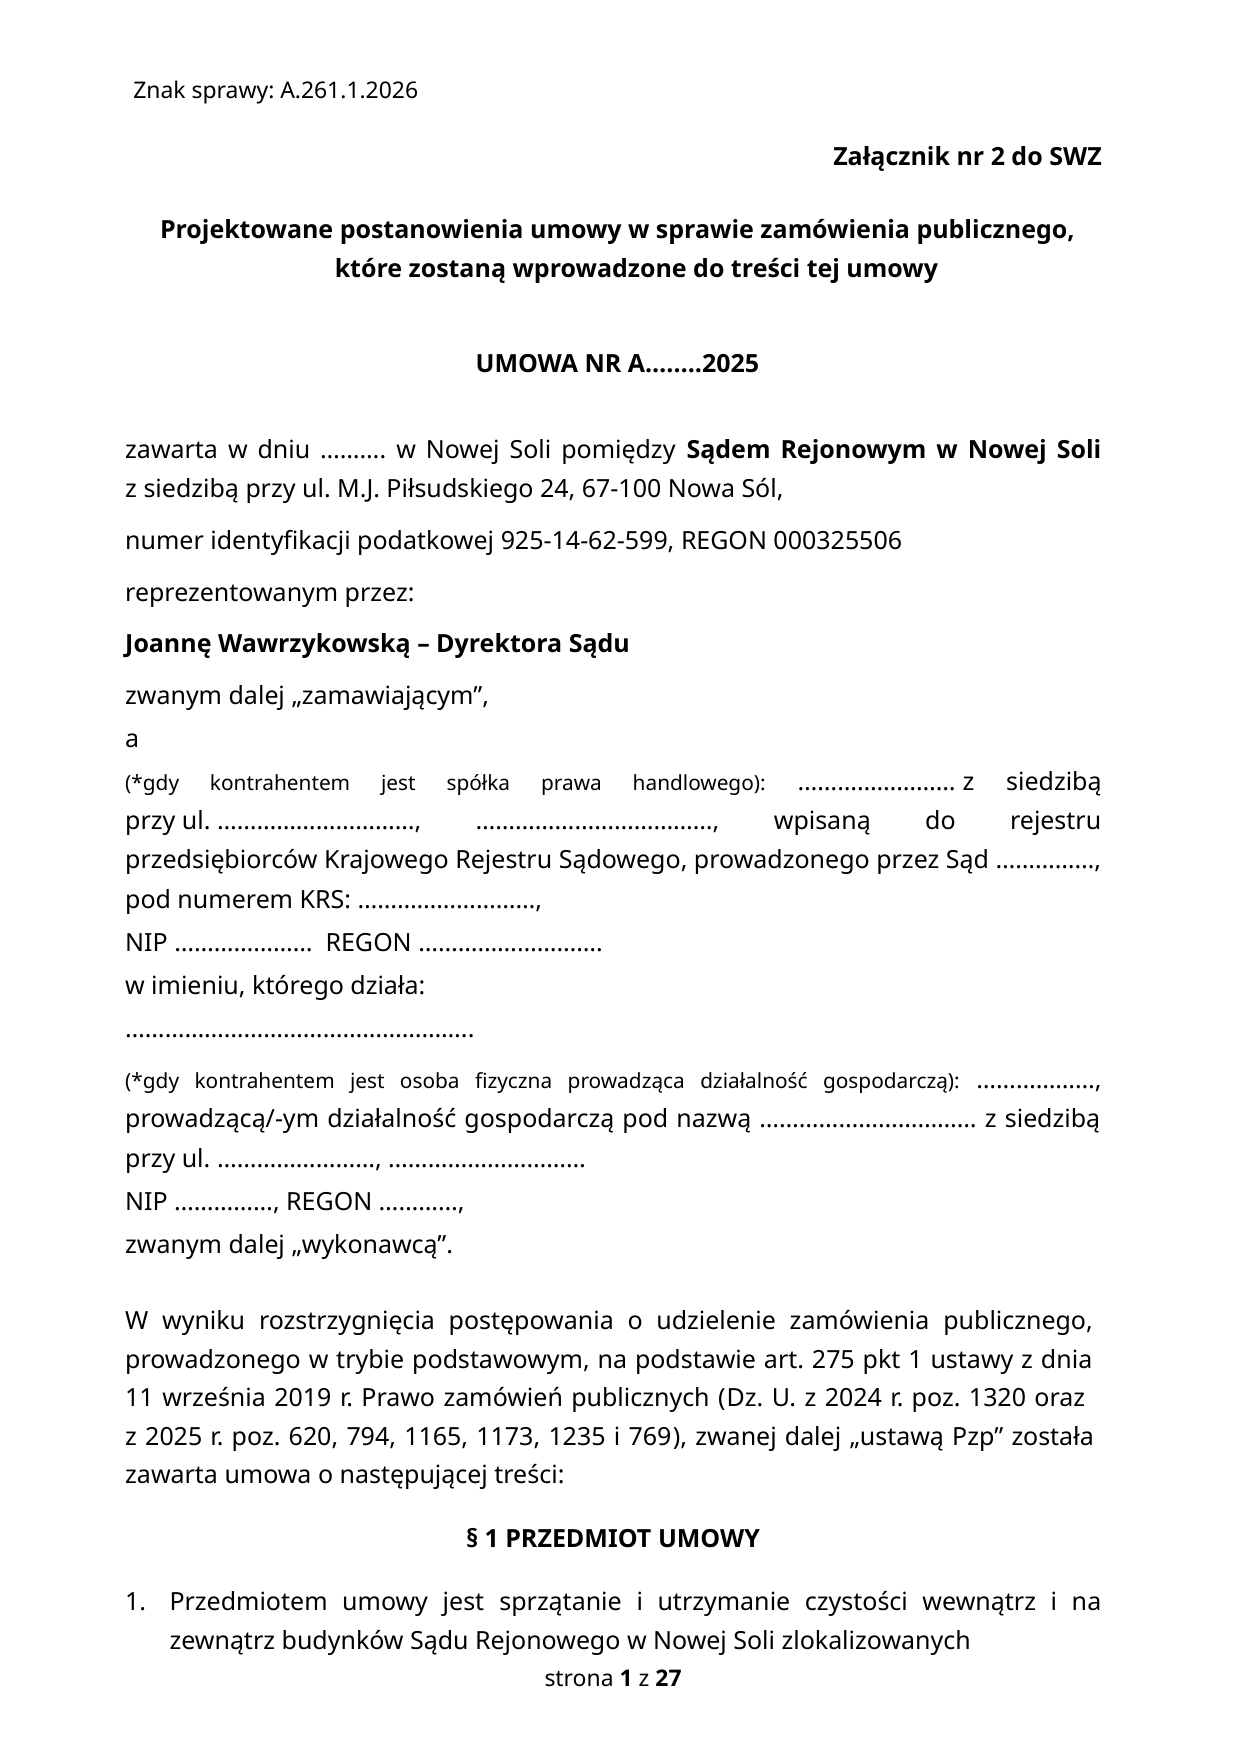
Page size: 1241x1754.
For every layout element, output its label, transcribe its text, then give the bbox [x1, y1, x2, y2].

subtitle § 1 PRZEDMIOT UMOWY [125, 1521, 1100, 1555]
text zwanym dalej „wykonawcą”. [125, 1226, 1102, 1260]
text …………………………………………….. [125, 1010, 1102, 1044]
list Joannę Wawrzykowską – Dyrektora Sądu [125, 626, 1094, 660]
list Przedmiotem umowy jest sprzątanie i utrzymanie czystości wewnątrz i na zewnątrz budynków Sądu Rejonowego w Nowej Soli zlokalizowanych [125, 1583, 1102, 1657]
text Projektowane postanowienia umowy w sprawie zamówienia publicznego, które zostaną wprowadzone do treści tej umowy [133, 212, 1102, 285]
text a [110, 721, 1102, 755]
text w imieniu, którego działa: [125, 967, 1102, 1001]
list reprezentowanym przez: [125, 574, 1102, 608]
text zwanym dalej „zamawiającym”, [125, 678, 1102, 712]
text NIP ……………, REGON …………, [125, 1183, 1102, 1217]
text (*gdy kontrahentem jest spółka prawa handlowego): …………………… z siedzibą przy ul. …………………………, ………………………………, wpisaną do rejestru przedsiębiorców Krajowego Rejestru Sądowego, prowadzonego przez Sąd ……………, pod numerem KRS: ………………………, [125, 764, 1102, 915]
list zawarta w dniu ………. w Nowej Soli pomiędzy Sądem Rejonowym w Nowej Soli z siedzibą przy ul. M.J. Piłsudskiego 24, 67-100 Nowa Sól, [125, 432, 1102, 505]
list numer identyfikacji podatkowej 925-14-62-599, REGON 000325506 [125, 523, 1102, 557]
text NIP ………………… REGON ………………………. [125, 924, 1102, 958]
text (*gdy kontrahentem jest osoba fizyczna prowadząca działalność gospodarczą): ………………, prowadzącą/-ym działalność gospodarczą pod nazwą …………………………… z siedzibą przy ul. ……………………, ………………………… [125, 1062, 1102, 1174]
text W wyniku rozstrzygnięcia postępowania o udzielenie zamówienia publicznego, prowadzonego w trybie podstawowym, na podstawie art. 275 pkt 1 ustawy z dnia 11 września 2019 r. Prawo zamówień publicznych (Dz. U. z 2024 r. poz. 1320 oraz z 2025 r. poz. 620, 794, 1165, 1173, 1235 i 769), zwanej dalej „ustawą Pzp” została zawarta umowa o następującej treści: [125, 1303, 1094, 1491]
text Załącznik nr 2 do SWZ [133, 139, 1102, 173]
text UMOWA NR A.…….2025 [133, 346, 1102, 380]
